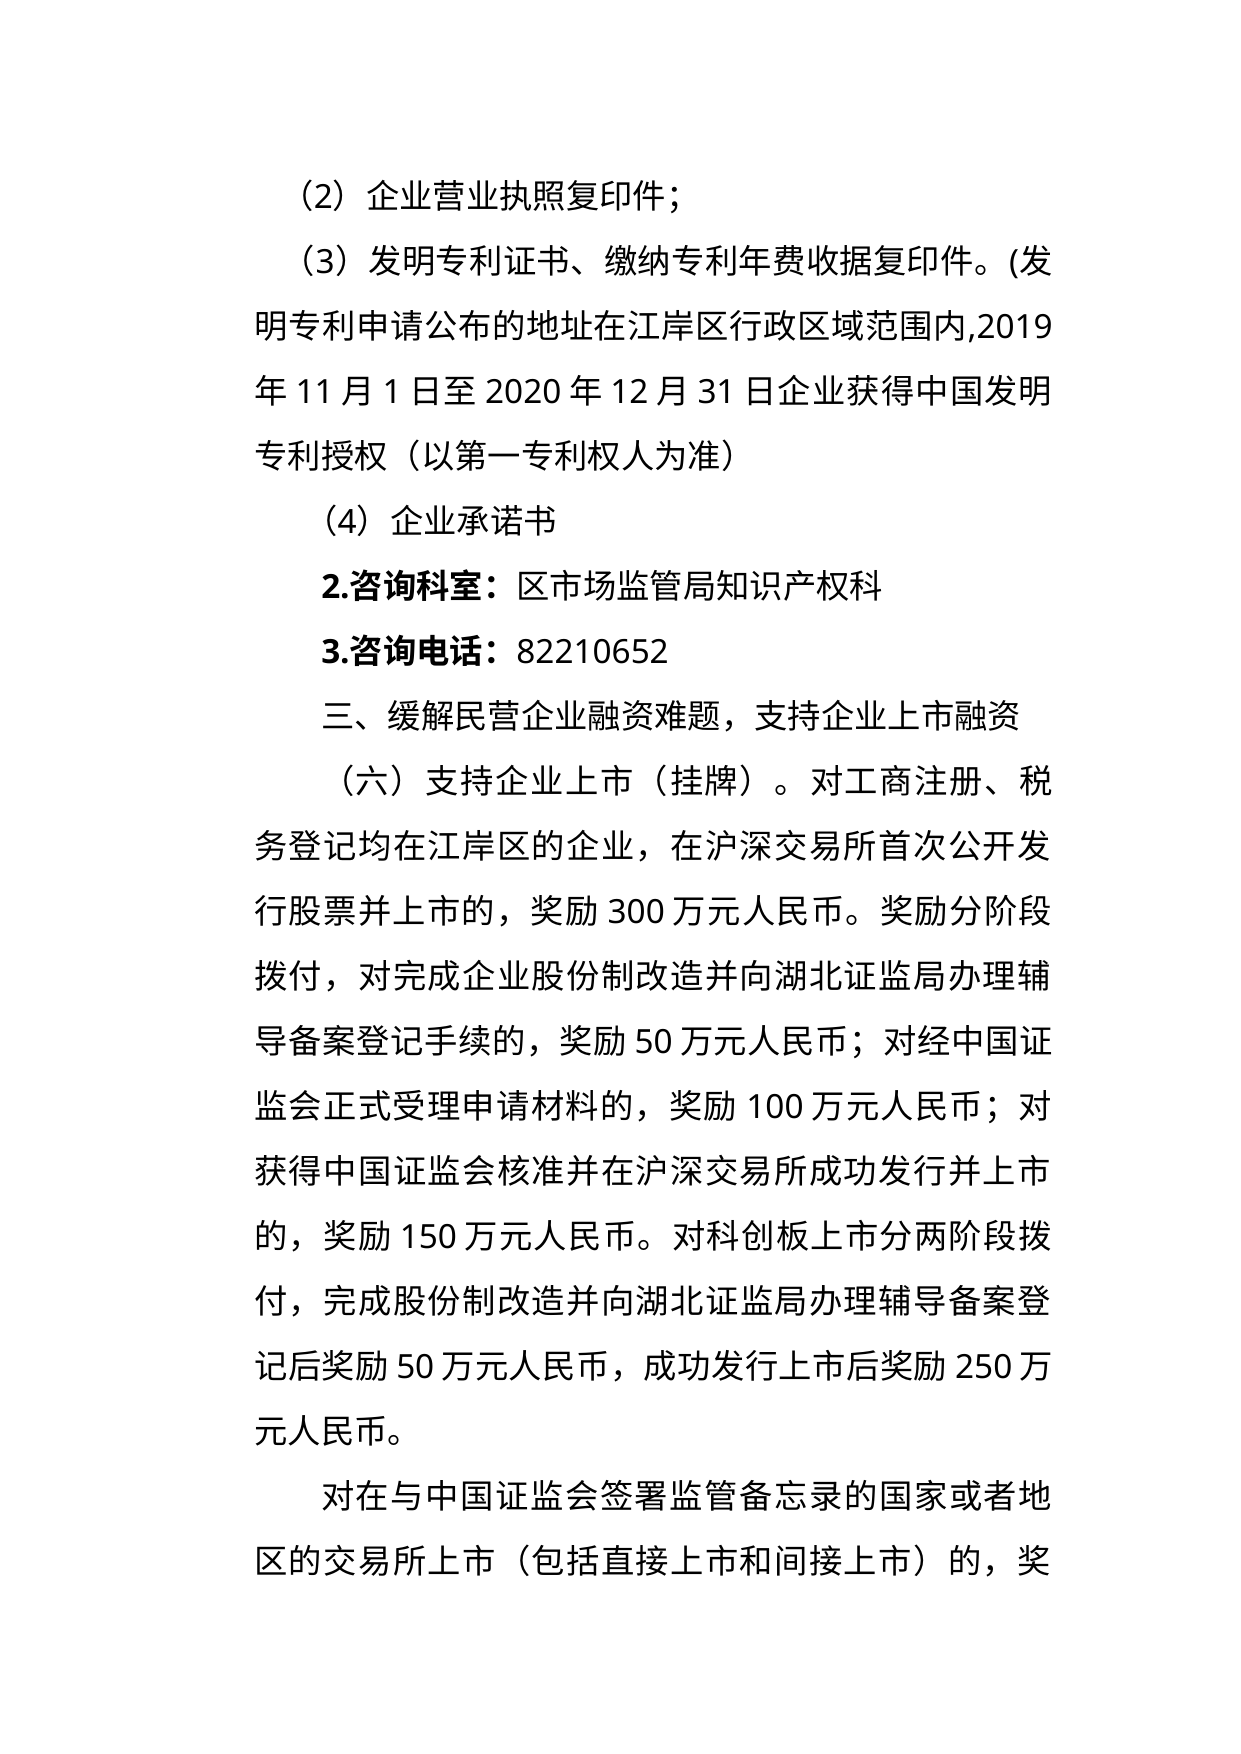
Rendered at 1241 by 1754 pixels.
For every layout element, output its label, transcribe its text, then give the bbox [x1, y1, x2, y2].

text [254, 1462, 1053, 1592]
text （3）发明专利证书、缴纳专利年费收据复印件。(发明专利申请公布的地址在江岸区行政区域范围内,2019年11月1日至2020年12月31日企业获得中国发明专利授权（以第一专利权人为准） [254, 227, 1053, 487]
text （六）支持企业上市（挂牌）。对工商注册、税务登记均在江岸区的企业，在沪深交易所首次公开发行股票并上市的，奖励300万元人民币。奖励分阶段拨付，对完成企业股份制改造并向湖北证监局办理辅导备案登记手续的，奖励50万元人民币；对经中国证监会正式受理申请材料的，奖励100万元人民币；对获得中国证监会核准并在沪深交易所成功发行并上市的，奖励150万元人民币。对科创板上市分两阶段拨付，完成股份制改造并向湖北证监局办理辅导备案登记后奖励50万元人民币，成功发行上市后奖励250万元人民币。 [254, 747, 1053, 1462]
text 三、缓解民营企业融资难题，支持企业上市融资 [254, 682, 1053, 747]
text （4）企业承诺书 [254, 487, 1053, 552]
text 2.咨询科室：区市场监管局知识产权科 [254, 552, 1053, 617]
text （2）企业营业执照复印件； [254, 162, 1053, 227]
text 3.咨询电话：82210652 [254, 617, 1053, 682]
